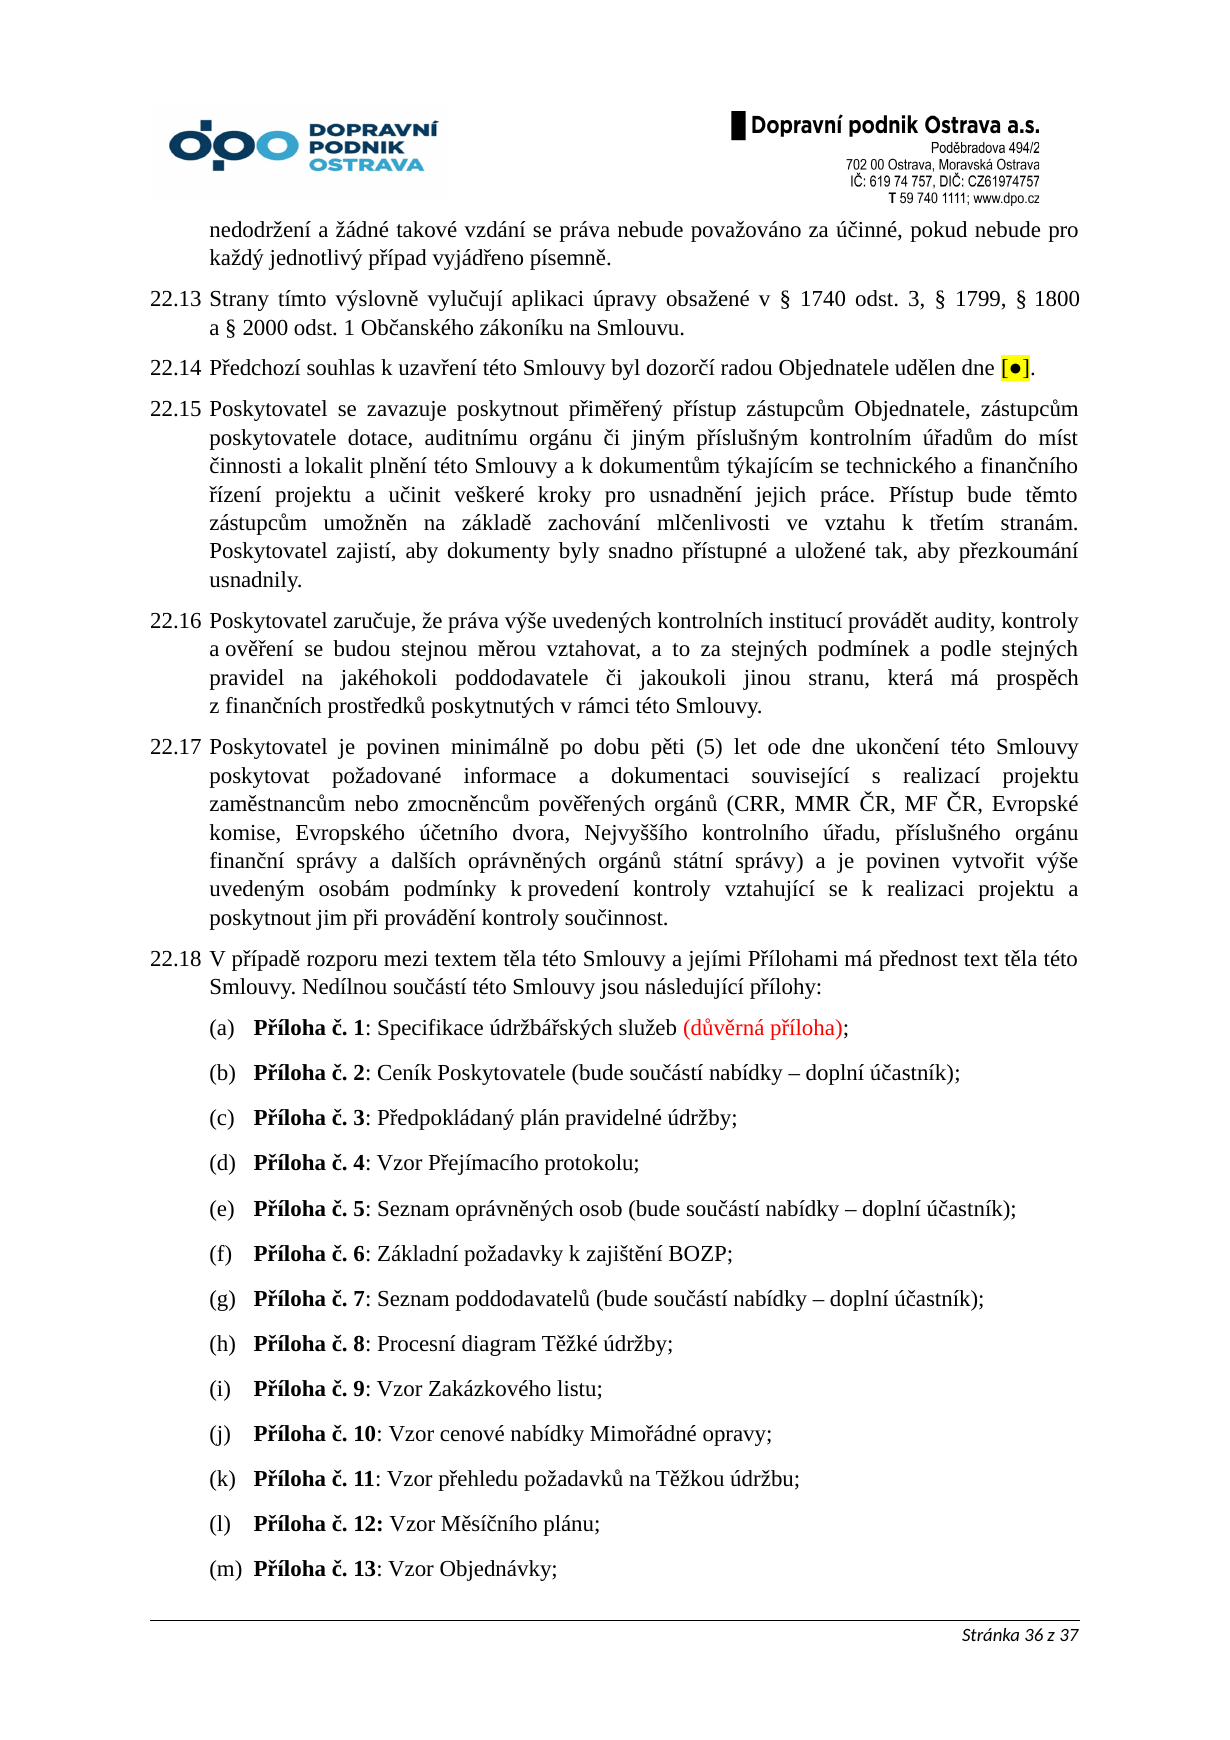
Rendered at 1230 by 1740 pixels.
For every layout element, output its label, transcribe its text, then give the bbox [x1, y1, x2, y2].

text Příloha č. 13: Vzor Objednávky; [209, 1555, 1080, 1582]
text Příloha č. 1: Specifikace údržbářských služeb (důvěrná příloha); [209, 1014, 1080, 1041]
text Předchozí souhlas k uzavření této Smlouvy byl dozorčí radou Objednatele udělen dne [●]. [150, 354, 1080, 381]
text Příloha č. 10: Vzor cenové nabídky Mimořádné opravy; [209, 1420, 1080, 1446]
picture [731, 111, 1040, 206]
text Poskytovatel zaručuje, že práva výše uvedených kontrolních institucí provádět audity, kontroly a ověření se budou stejnou měrou vztahovat, a to za stejných podmínek a podle stejných pravidel na jakéhokoli poddodavatele či jakoukoli jinou stranu, která má prospěch z finančních prostředků poskytnutých v rámci této Smlouvy. [150, 607, 1080, 719]
text Poskytovatel je povinen minimálně po dobu pěti (5) let ode dne ukončení této Smlouvy poskytovat požadované informace a dokumentaci související s realizací projektu zaměstnancům nebo zmocněncům pověřených orgánů (CRR, MMR ČR, MF ČR, Evropské komise, Evropského účetního dvora, Nejvyššího kontrolního úřadu, příslušného orgánu finanční správy a dalších oprávněných orgánů státní správy) a je povinen vytvořit výše uvedeným osobám podmínky k provedení kontroly vztahující se k realizaci projektu a poskytnout jim při provádění kontroly součinnost. [150, 733, 1080, 930]
text Příloha č. 4: Vzor Přejímacího protokolu; [209, 1149, 1080, 1176]
text Příloha č. 8: Procesní diagram Těžké údržby; [209, 1330, 1080, 1356]
picture [150, 103, 447, 199]
text Příloha č. 7: Seznam poddodavatelů (bude součástí nabídky – doplní účastník); [209, 1285, 1080, 1311]
text Příloha č. 6: Základní požadavky k zajištění BOZP; [209, 1240, 1080, 1266]
text Poskytovatel se zavazuje poskytnout přiměřený přístup zástupcům Objednatele, zástupcům poskytovatele dotace, auditnímu orgánu či jiným příslušným kontrolním úřadům do míst činnosti a lokalit plnění této Smlouvy a k dokumentům týkajícím se technického a finančního řízení projektu a učinit veškeré kroky pro usnadnění jejich práce. Přístup bude těmto zástupcům umožněn na základě zachování mlčenlivosti ve vztahu k třetím stranám. Poskytovatel zajistí, aby dokumenty byly snadno přístupné a uložené tak, aby přezkoumání usnadnily. [150, 395, 1080, 592]
text Strany tímto výslovně vylučují aplikaci úpravy obsažené v § 1740 odst. 3, § 1799, § 1800 a § 2000 odst. 1 Občanského zákoníku na Smlouvu. [150, 285, 1080, 340]
text Příloha č. 2: Ceník Poskytovatele (bude součástí nabídky – doplní účastník); [209, 1059, 1080, 1086]
text Příloha č. 9: Vzor Zakázkového listu; [209, 1375, 1080, 1401]
text Příloha č. 5: Seznam oprávněných osob (bude součástí nabídky – doplní účastník); [209, 1194, 1080, 1221]
text Příloha č. 3: Předpokládaný plán pravidelné údržby; [209, 1104, 1080, 1131]
text V případě rozporu mezi textem těla této Smlouvy a jejími Přílohami má přednost text těla této Smlouvy. Nedílnou součástí této Smlouvy jsou následující přílohy: [150, 945, 1080, 999]
text Příloha č. 11: Vzor přehledu požadavků na Těžkou údržbu; [209, 1465, 1080, 1492]
text Příloha č. 12: Vzor Měsíčního plánu; [209, 1510, 1080, 1537]
